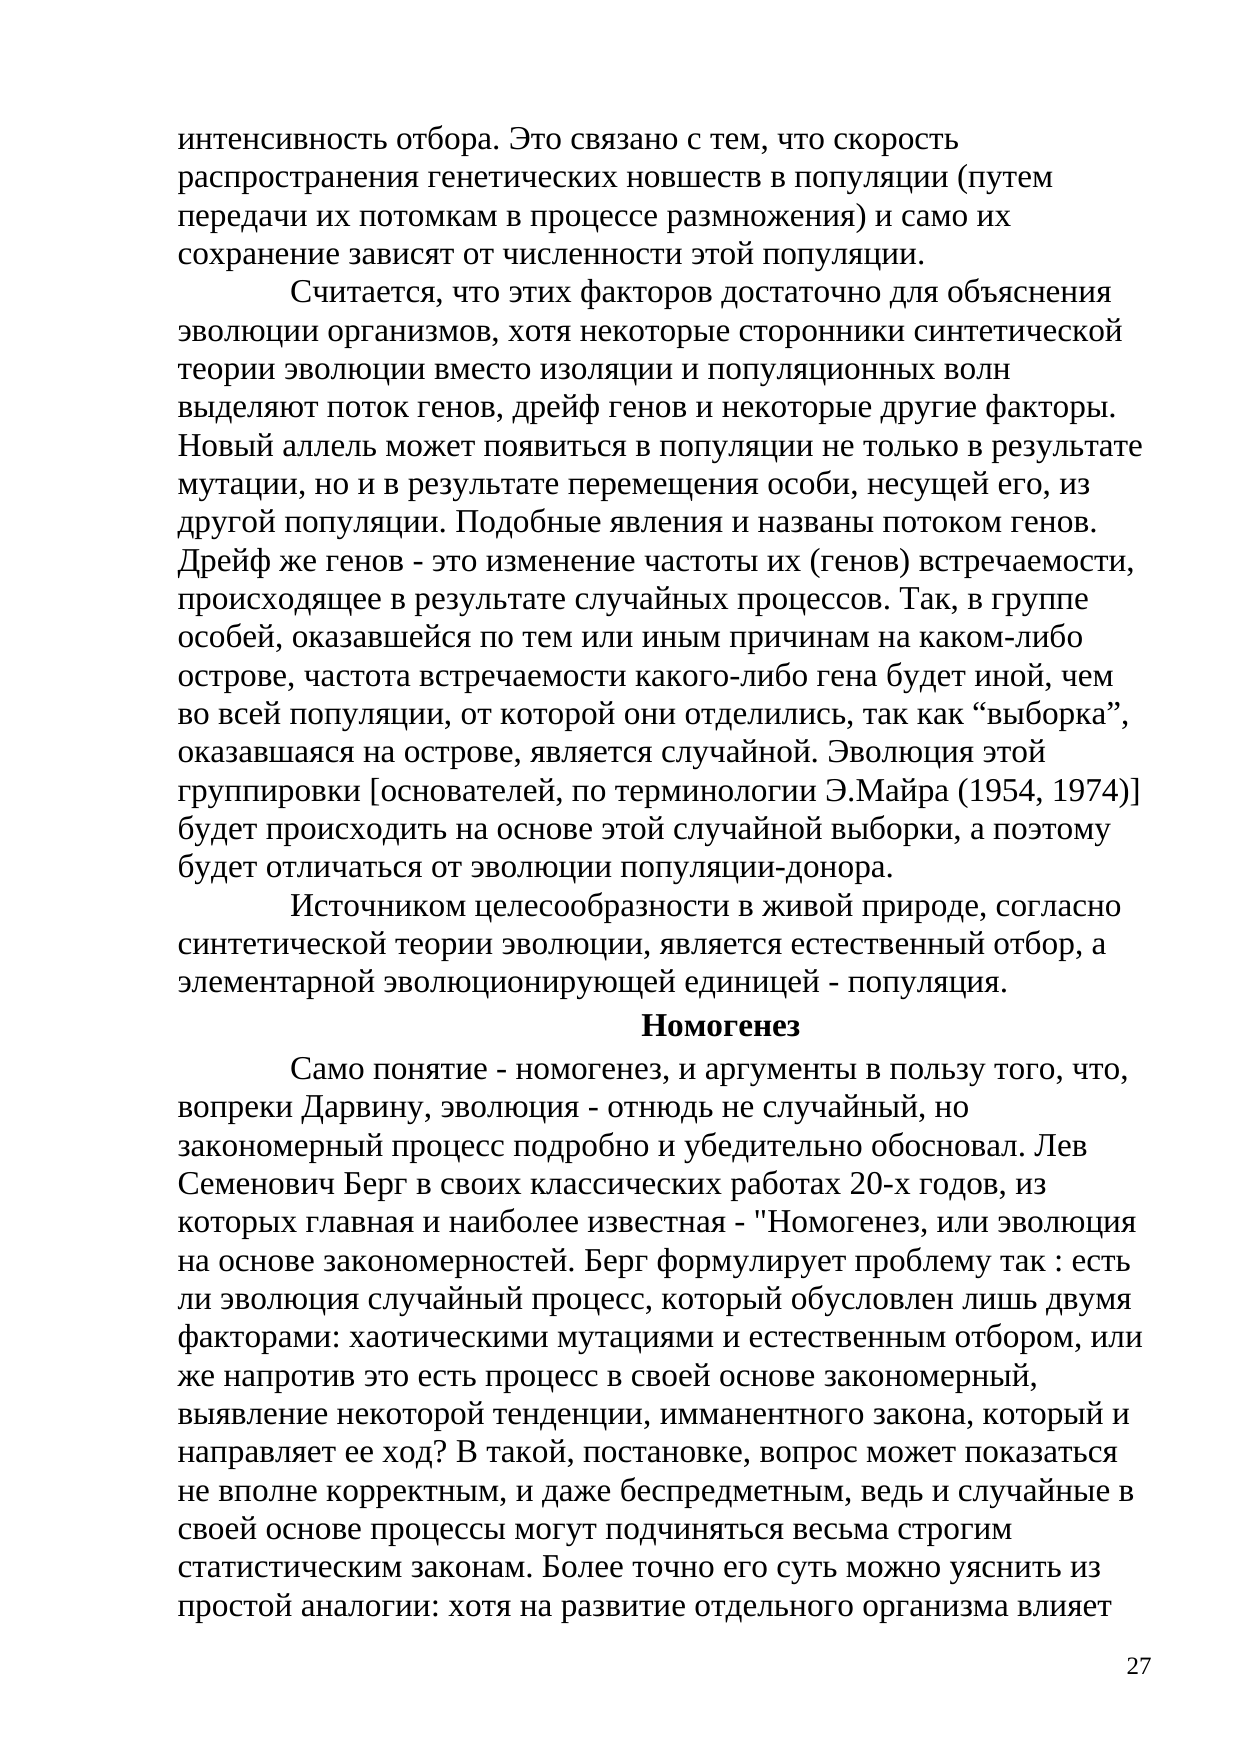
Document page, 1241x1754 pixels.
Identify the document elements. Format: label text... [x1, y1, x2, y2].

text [177, 118, 1152, 271]
text Считается, что этих факторов достаточно для объяснения эволюции организмов, хотя некоторые сторонники синтетической теории эволюции вместо изоляции и популяционных волн выделяют поток генов, дрейф генов и некоторые другие факторы. Новый аллель может появиться в популяции не только в результате мутации, но и в результате перемещения особи, несущей его, из другой популяции. Подобные явления и названы потоком генов. Дрейф же генов - это изменение частоты их (генов) встречаемости, происходящее в результате случайных процессов. Так, в группе особей, оказавшейся по тем или иным причинам на каком-либо острове, частота встречаемости какого-либо гена будет иной, чем во всей популяции, от которой они отделились, так как “выборка”, оказавшаяся на острове, является случайной. Эволюция этой группировки [основателей, по терминологии Э.Майра (1954, 1974)] будет происходить на основе этой случайной выборки, а поэтому будет отличаться от эволюции популяции-донора. [177, 271, 1152, 885]
text Источником целесообразности в живой природе, согласно синтетической теории эволюции, является естественный отбор, а элементарной эволюционирующей единицей - популяция. [177, 885, 1152, 1000]
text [177, 1048, 1152, 1623]
text Номогенез [177, 1005, 1152, 1043]
